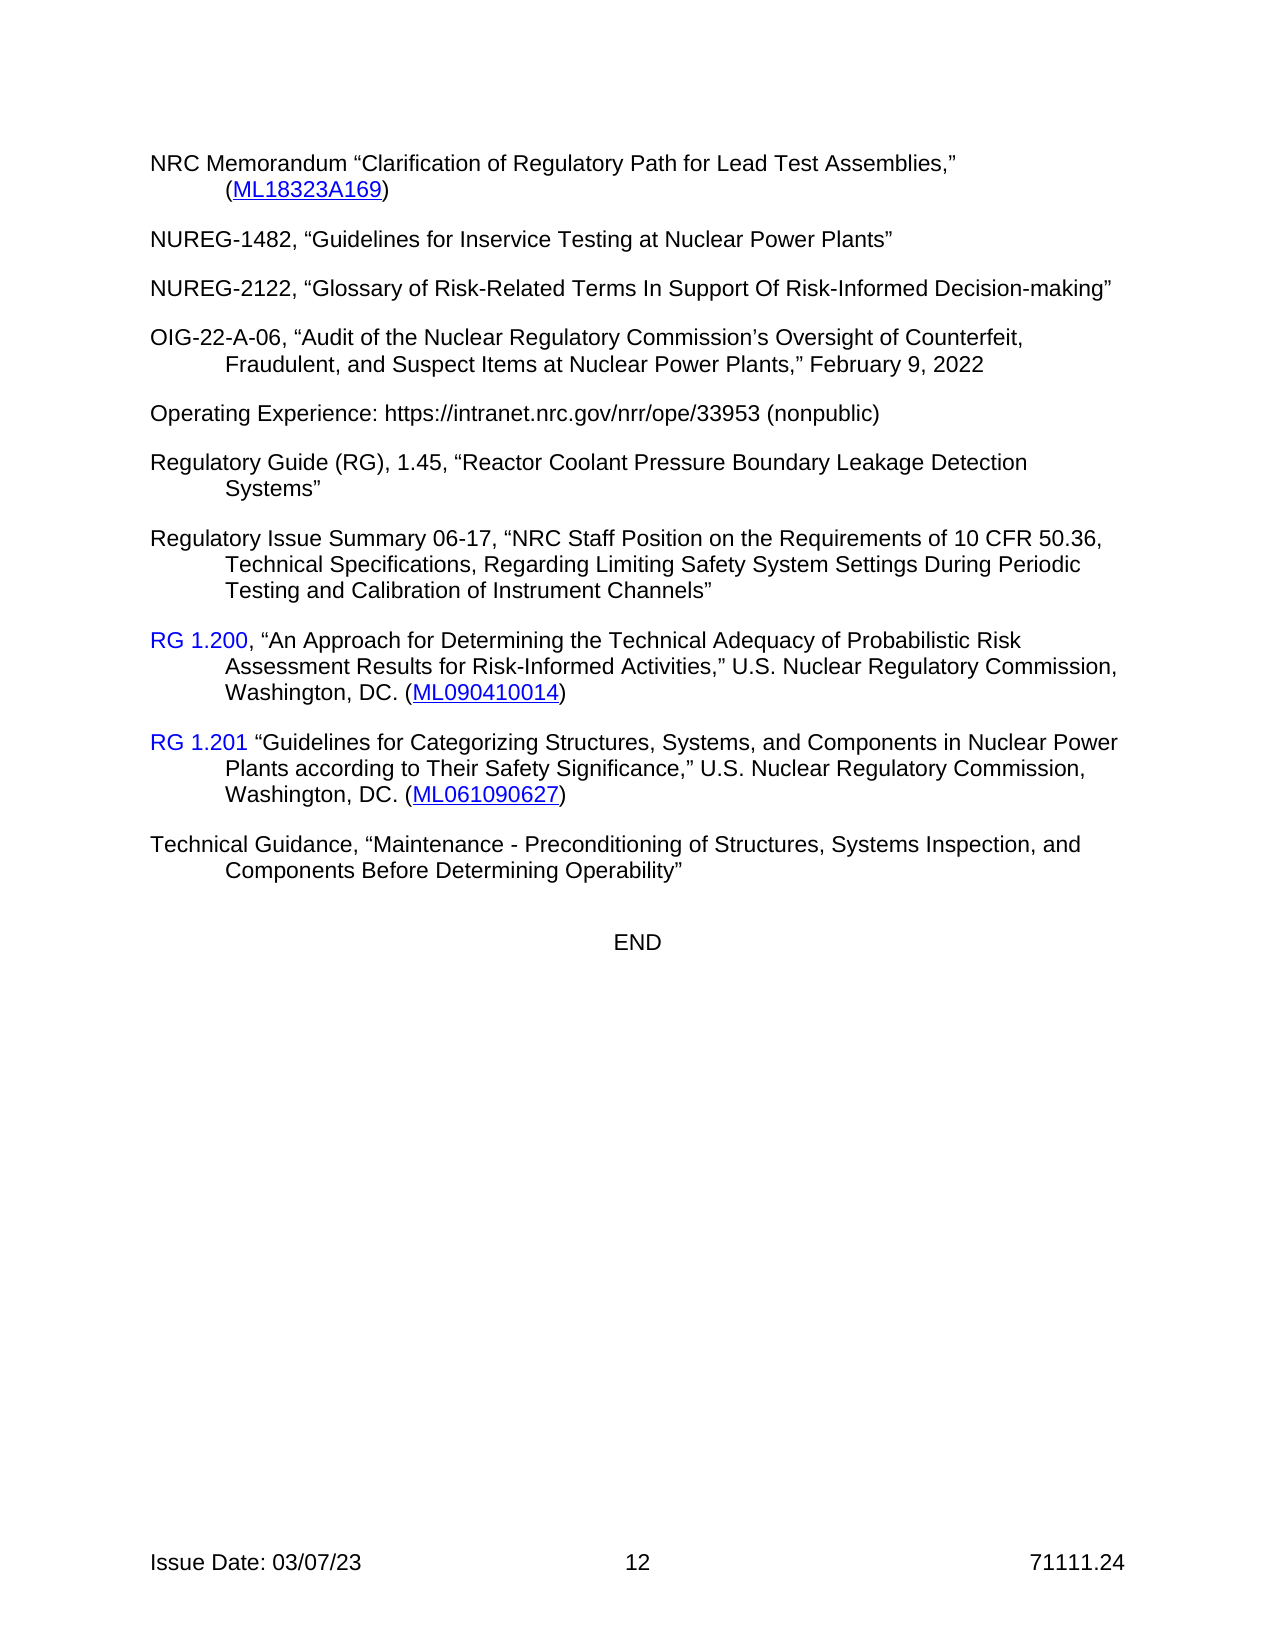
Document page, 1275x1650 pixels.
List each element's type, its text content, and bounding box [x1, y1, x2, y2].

text NUREG-2122, “Glossary of Risk-Related Terms In Support Of Risk-Informed Decision-making” [150, 275, 1125, 301]
text RG 1.201 “Guidelines for Categorizing Structures, Systems, and Components in Nuclear Power Plants according to Their Safety Significance,” U.S. Nuclear Regulatory Commission, Washington, DC. (ML061090627) [150, 729, 1125, 808]
title END [150, 929, 1125, 956]
text Technical Guidance, “Maintenance - Preconditioning of Structures, Systems Inspection, and Components Before Determining Operability” [150, 831, 1125, 883]
text NUREG-1482, “Guidelines for Inservice Testing at Nuclear Power Plants” [150, 226, 1125, 252]
text RG 1.200, “An Approach for Determining the Technical Adequacy of Probabilistic Risk Assessment Results for Risk-Informed Activities,” U.S. Nuclear Regulatory Commission, Washington, DC. (ML090410014) [150, 627, 1125, 706]
text NRC Memorandum “Clarification of Regulatory Path for Lead Test Assemblies,” (ML18323A169) [150, 150, 1125, 203]
text Regulatory Issue Summary 06-17, “NRC Staff Position on the Requirements of 10 CFR 50.36, Technical Specifications, Regarding Limiting Safety System Settings During Periodic Testing and Calibration of Instrument Channels” [150, 525, 1125, 604]
text OIG-22-A-06, “Audit of the Nuclear Regulatory Commission’s Oversight of Counterfeit, Fraudulent, and Suspect Items at Nuclear Power Plants,” February 9, 2022 [150, 324, 1125, 377]
text Regulatory Guide (RG), 1.45, “Reactor Coolant Pressure Boundary Leakage Detection Systems” [150, 449, 1125, 502]
text Operating Experience: https://intranet.nrc.gov/nrr/ope/33953 (nonpublic) [150, 400, 1125, 426]
